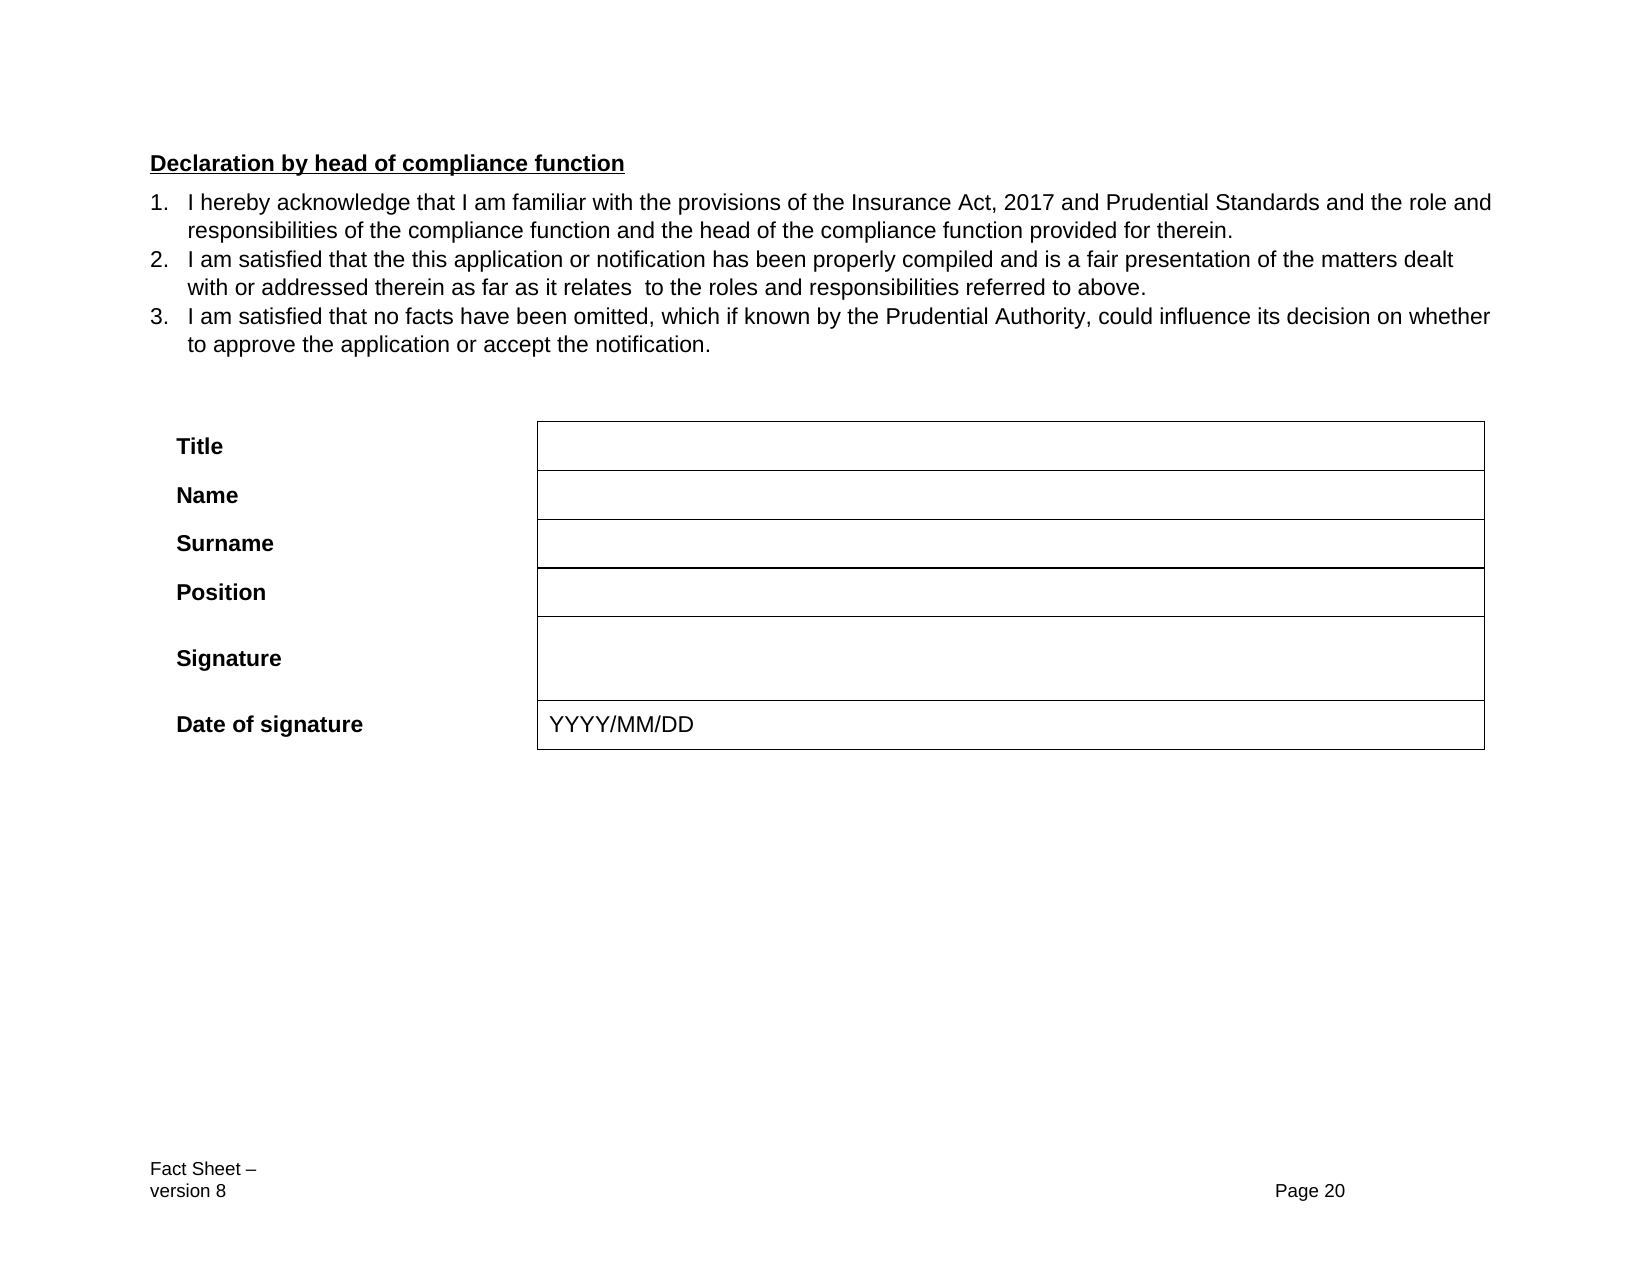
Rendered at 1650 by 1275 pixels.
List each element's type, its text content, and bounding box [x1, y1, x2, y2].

table_cell [538, 617, 1484, 700]
table_cell [538, 520, 1484, 567]
table_cell Name [161, 470, 537, 519]
subtitle Declaration by head of compliance function [150, 150, 1500, 176]
table_cell Surname [161, 519, 537, 567]
table_cell [538, 471, 1484, 519]
table_cell Date of signature [161, 700, 537, 748]
table_header [538, 422, 1484, 470]
list I am satisfied that no facts have been omitted, which if known by the Prudential Authority, could influence its decision on whether to approve the application or accept the notification. [150, 303, 1500, 357]
table_cell Signature [161, 616, 537, 700]
list I hereby acknowledge that I am familiar with the provisions of the Insurance Act, 2017 and Prudential Standards and the role and responsibilities of the compliance function and the head of the compliance function provided for therein. [150, 189, 1500, 244]
table_header Title [161, 421, 537, 470]
table_cell YYYY/MM/DD [538, 701, 1484, 748]
table_cell Position [161, 567, 537, 616]
table_cell [538, 569, 1484, 616]
list I am satisfied that the this application or notification has been properly compiled and is a fair presentation of the matters dealt with or addressed therein as far as it relates to the roles and responsibilities referred to above. [150, 246, 1500, 301]
